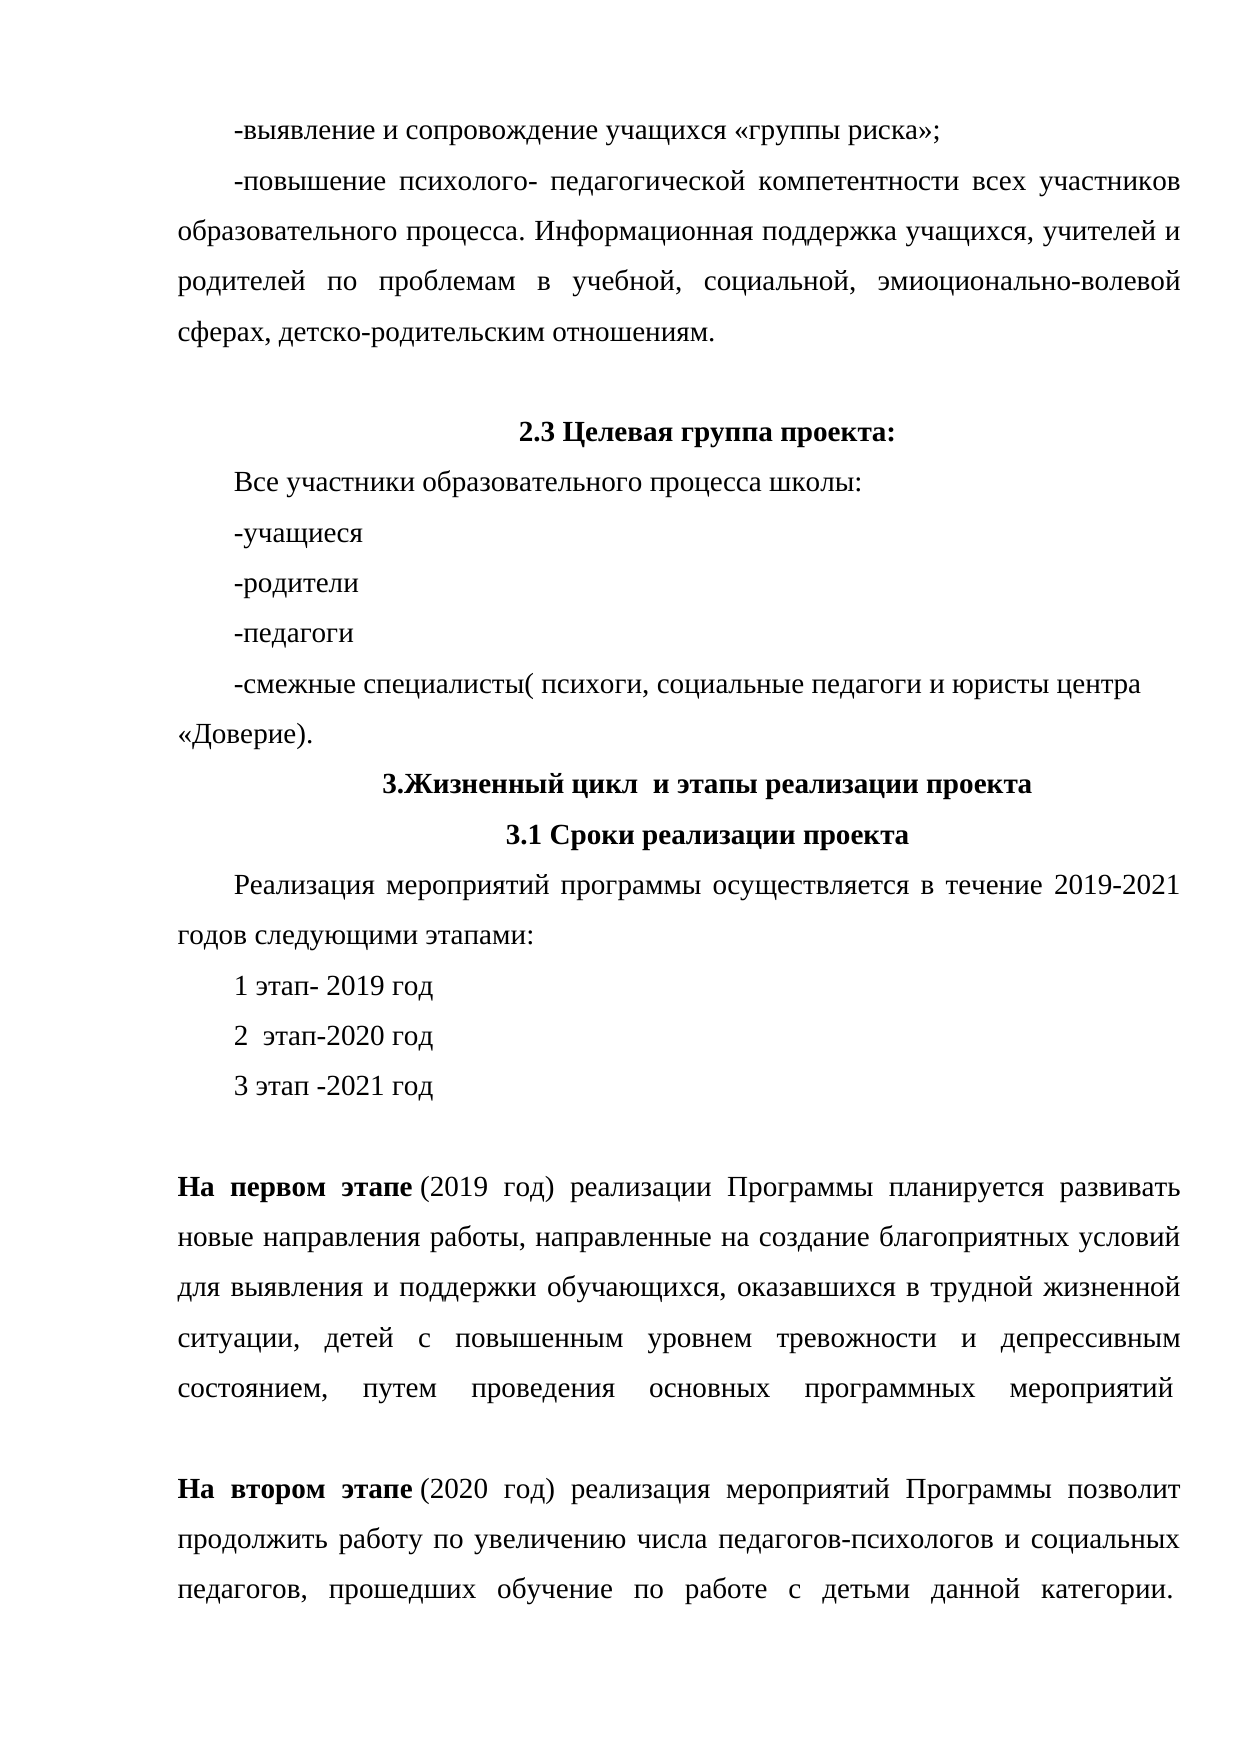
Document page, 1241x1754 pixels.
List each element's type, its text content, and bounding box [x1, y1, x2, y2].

text -выявление и сопровождение учащихся «группы риска»; [177, 112, 1181, 146]
text 3.Жизненный цикл и этапы реализации проекта [177, 766, 1181, 800]
text -повышение психолого- педагогической компетентности всех участников образовательного процесса. Информационная поддержка учащихся, учителей и родителей по проблемам в учебной, социальной, эмиоционально-волевой сферах, детско-родительским отношениям. [177, 163, 1181, 347]
text Реализация мероприятий программы осуществляется в течение 2019-2021 годов следующими этапами: [177, 867, 1181, 951]
text 3.1 Сроки реализации проекта [177, 817, 1181, 850]
text 2 этап-2020 год [177, 1018, 1181, 1052]
text -смежные специалисты( психоги, социальные педагоги и юристы центра «Доверие). [177, 666, 1181, 750]
text -педагоги [177, 616, 1181, 649]
text 1 этап- 2019 год [177, 968, 1181, 1001]
text -учащиеся [177, 515, 1181, 548]
text 3 этап -2021 год [177, 1068, 1181, 1102]
text Все участники образовательного процесса школы: [177, 464, 1181, 498]
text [177, 1119, 1181, 1605]
text -родители [177, 565, 1181, 599]
text 2.3 Целевая группа проекта: [177, 414, 1181, 448]
